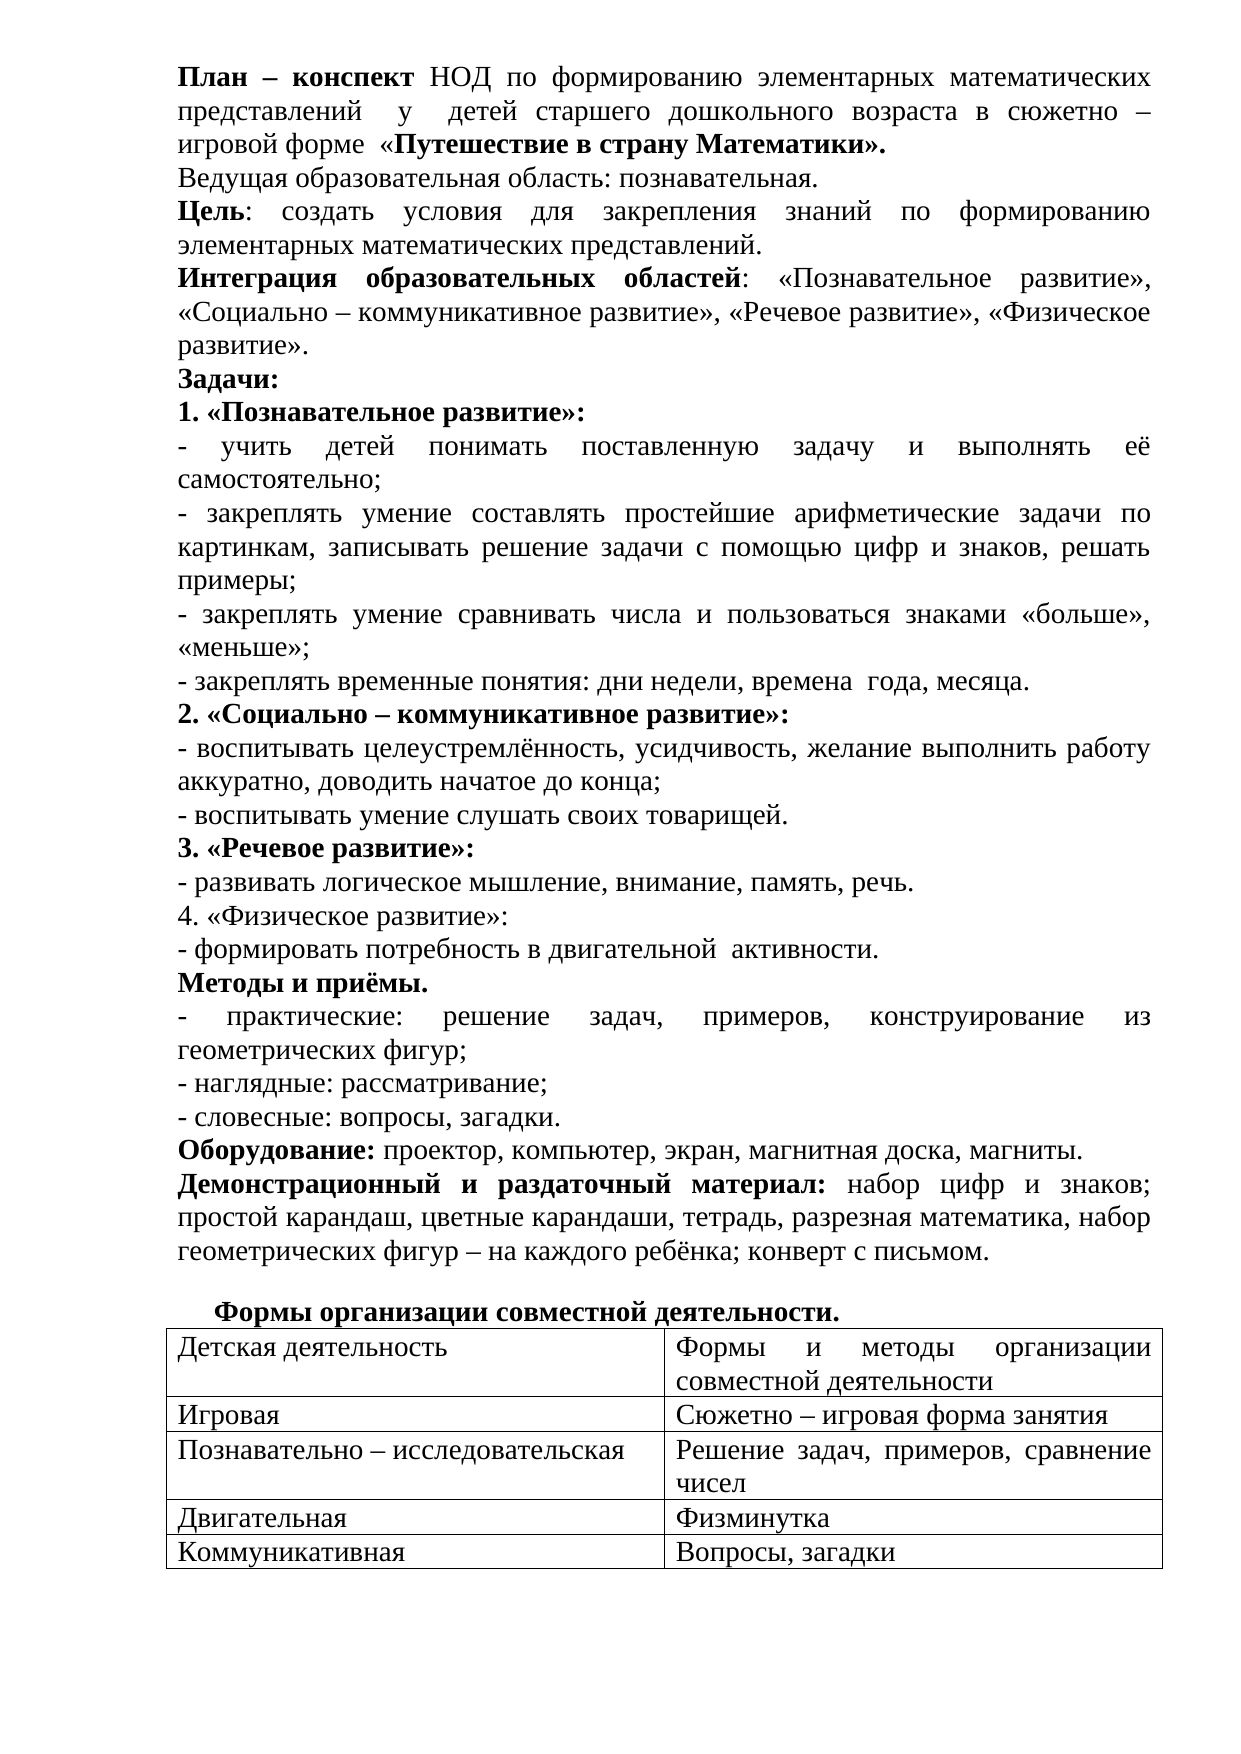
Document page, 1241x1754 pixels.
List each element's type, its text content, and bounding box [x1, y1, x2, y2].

text 4. «Физическое развитие»: [177, 898, 1152, 931]
text - наглядные: рассматривание; [177, 1065, 1152, 1099]
table_header Формы и методы организации совместной деятельности [665, 1329, 1162, 1396]
text Демонстрационный и раздаточный материал: набор цифр и знаков; простой карандаш, цветные карандаши, тетрадь, разрезная математика, набор геометрических фигур – на каждого ребёнка; конверт с письмом. [177, 1166, 1152, 1267]
text Цель: создать условия для закрепления знаний по формированию элементарных математических представлений. [177, 193, 1152, 260]
table_cell Коммуникативная [167, 1535, 664, 1568]
text - закреплять временные понятия: дни недели, времена года, месяца. [177, 663, 1152, 696]
table_cell Вопросы, загадки [665, 1535, 1162, 1568]
text - воспитывать целеустремлённость, усидчивость, желание выполнить работу аккуратно, доводить начатое до конца; [177, 730, 1152, 797]
text Задачи: [177, 361, 1152, 394]
text - закреплять умение составлять простейшие арифметические задачи по картинкам, записывать решение задачи с помощью цифр и знаков, решать примеры; [177, 495, 1152, 596]
text - воспитывать умение слушать своих товарищей. [177, 797, 1152, 831]
text Ведущая образовательная область: познавательная. [177, 160, 1152, 193]
text 1. «Познавательное развитие»: [177, 394, 1152, 428]
text 3. «Речевое развитие»: [177, 831, 1152, 864]
text Методы и приёмы. [177, 965, 1152, 998]
table_cell Познавательно – исследовательская [167, 1432, 664, 1499]
text - закреплять умение сравнивать числа и пользоваться знаками «больше», «меньше»; [177, 596, 1152, 663]
text - учить детей понимать поставленную задачу и выполнять её самостоятельно; [177, 428, 1152, 495]
text Интеграция образовательных областей: «Познавательное развитие», «Социально – коммуникативное развитие», «Речевое развитие», «Физическое развитие». [177, 260, 1152, 361]
table_cell Сюжетно – игровая форма занятия [665, 1397, 1162, 1431]
table_cell Физминутка [665, 1500, 1162, 1533]
text Формы организации совместной деятельности. [177, 1294, 1152, 1328]
text План – конспект НОД по формированию элементарных математических представлений у детей старшего дошкольного возраста в сюжетно – игровой форме «Путешествие в страну Математики». [177, 59, 1152, 160]
text - словесные: вопросы, загадки. [177, 1099, 1152, 1132]
table_cell Игровая [167, 1397, 664, 1431]
text - формировать потребность в двигательной активности. [177, 931, 1152, 965]
table_cell Решение задач, примеров, сравнение чисел [665, 1432, 1162, 1499]
table_header Детская деятельность [167, 1329, 664, 1396]
text - практические: решение задач, примеров, конструирование из геометрических фигур; [177, 998, 1152, 1065]
text 2. «Социально – коммуникативное развитие»: [177, 696, 1152, 730]
table_cell Двигательная [167, 1500, 664, 1533]
text Оборудование: проектор, компьютер, экран, магнитная доска, магниты. [177, 1132, 1152, 1166]
text - развивать логическое мышление, внимание, память, речь. [177, 864, 1152, 898]
